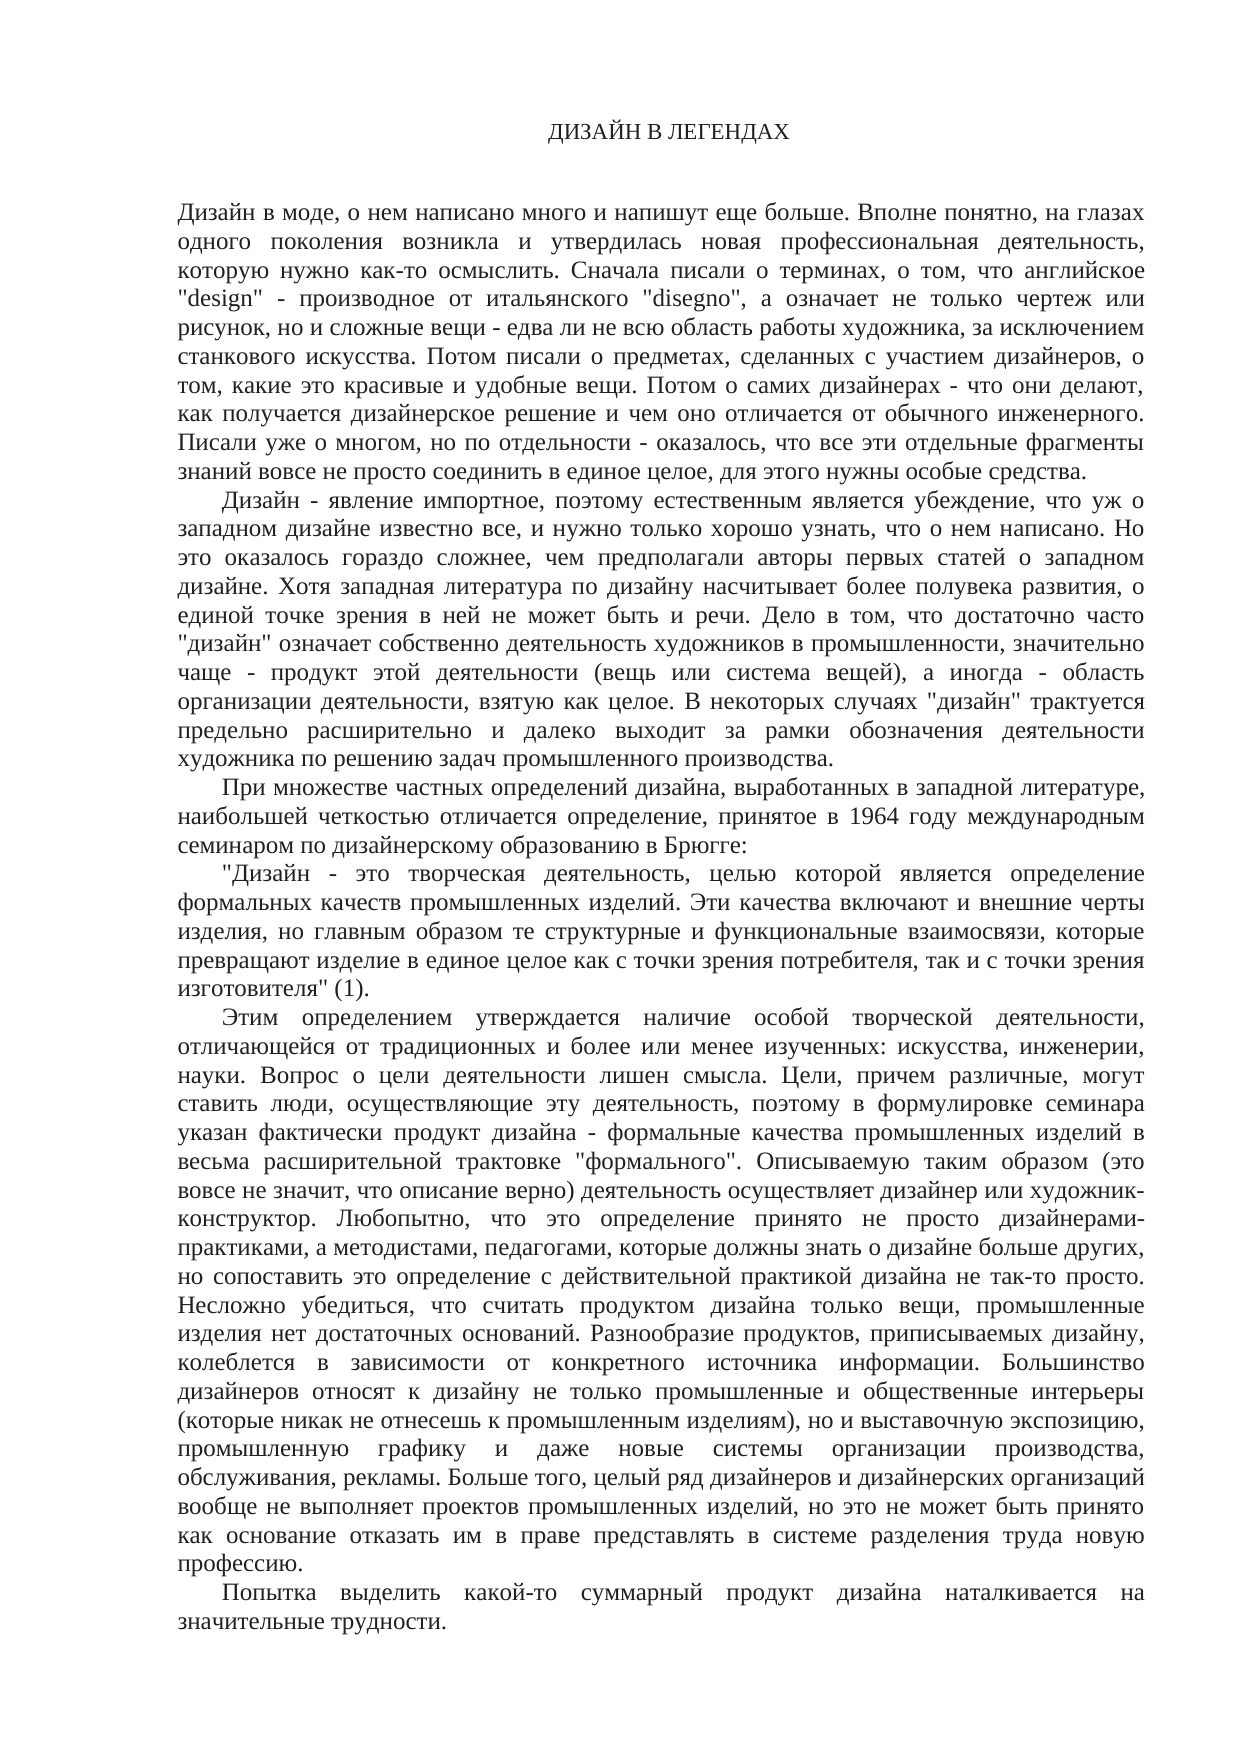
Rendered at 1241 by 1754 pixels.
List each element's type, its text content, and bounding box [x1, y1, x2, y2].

text Дизайн в моде, о нем написано много и напишут еще больше. Вполне понятно, на глазах одного поколения возникла и утвердилась новая профессиональная деятельность, которую нужно как-то осмыслить. Сначала писали о терминах, о том, что английское "design" - производное от итальянского "disegno", а означает не только чертеж или рисунок, но и сложные вещи - едва ли не всю область работы художника, за исключением станкового искусства. Потом писали о предметах, сделанных с участием дизайнеров, о том, какие это красивые и удобные вещи. Потом о самих дизайнерах - что они делают, как получается дизайнерское решение и чем оно отличается от обычного инженерного. Писали уже о многом, но по отдельности - оказалось, что все эти отдельные фрагменты знаний вовсе не просто соединить в единое целое, для этого нужны особые средства. [177, 144, 1146, 485]
text Попытка выделить какой-то суммарный продукт дизайна наталкивается на значительные трудности. [177, 1577, 1146, 1635]
text При множестве частных определений дизайна, выработанных в западной литературе, наибольшей четкостью отличается определение, принятое в 1964 году международным семинаром по дизайнерскому образованию в Брюгге: [177, 772, 1146, 858]
text ДИЗАЙН В ЛЕГЕНДАХ [177, 118, 1146, 144]
text "Дизайн - это творческая деятельность, целью которой является определение формальных качеств промышленных изделий. Эти качества включают и внешние черты изделия, но главным образом те структурные и функциональные взаимосвязи, которые превращают изделие в единое целое как с точки зрения потребителя, так и с точки зрения изготовителя" (1). [177, 858, 1146, 1002]
text Дизайн - явление импортное, поэтому естественным является убеждение, что уж о западном дизайне известно все, и нужно только хорошо узнать, что о нем написано. Но это оказалось гораздо сложнее, чем предполагали авторы первых статей о западном дизайне. Хотя западная литература по дизайну насчитывает более полувека развития, о единой точке зрения в ней не может быть и речи. Дело в том, что достаточно часто "дизайн" означает собственно деятельность художников в промышленности, значительно чаще - продукт этой деятельности (вещь или система вещей), а иногда - область организации деятельности, взятую как целое. В некоторых случаях "дизайн" трактуется предельно расширительно и далеко выходит за рамки обозначения деятельности художника по решению задач промышленного производства. [177, 485, 1146, 772]
text Этим определением утверждается наличие особой творческой деятельности, отличающейся от традиционных и более или менее изученных: искусства, инженерии, науки. Вопрос о цели деятельности лишен смысла. Цели, причем различные, могут ставить люди, осуществляющие эту деятельность, поэтому в формулировке семинара указан фактически продукт дизайна - формальные качества промышленных изделий в весьма расширительной трактовке "формального". Описываемую таким образом (это вовсе не значит, что описание верно) деятельность осуществляет дизайнер или художник-конструктор. Любопытно, что это определение принято не просто дизайнерами-практиками, а методистами, педагогами, которые должны знать о дизайне больше других, но сопоставить это определение с действительной практикой дизайна не так-то просто. Несложно убедиться, что считать продуктом дизайна только вещи, промышленные изделия нет достаточных оснований. Разнообразие продуктов, приписываемых дизайну, колеблется в зависимости от конкретного источника информации. Большинство дизайнеров относят к дизайну не только промышленные и общественные интерьеры (которые никак не отнесешь к промышленным изделиям), но и выставочную экспозицию, промышленную графику и даже новые системы организации производства, обслуживания, рекламы. Больше того, целый ряд дизайнеров и дизайнерских организаций вообще не выполняет проектов промышленных изделий, но это не может быть принято как основание отказать им в праве представлять в системе разделения труда новую профессию. [177, 1002, 1146, 1577]
